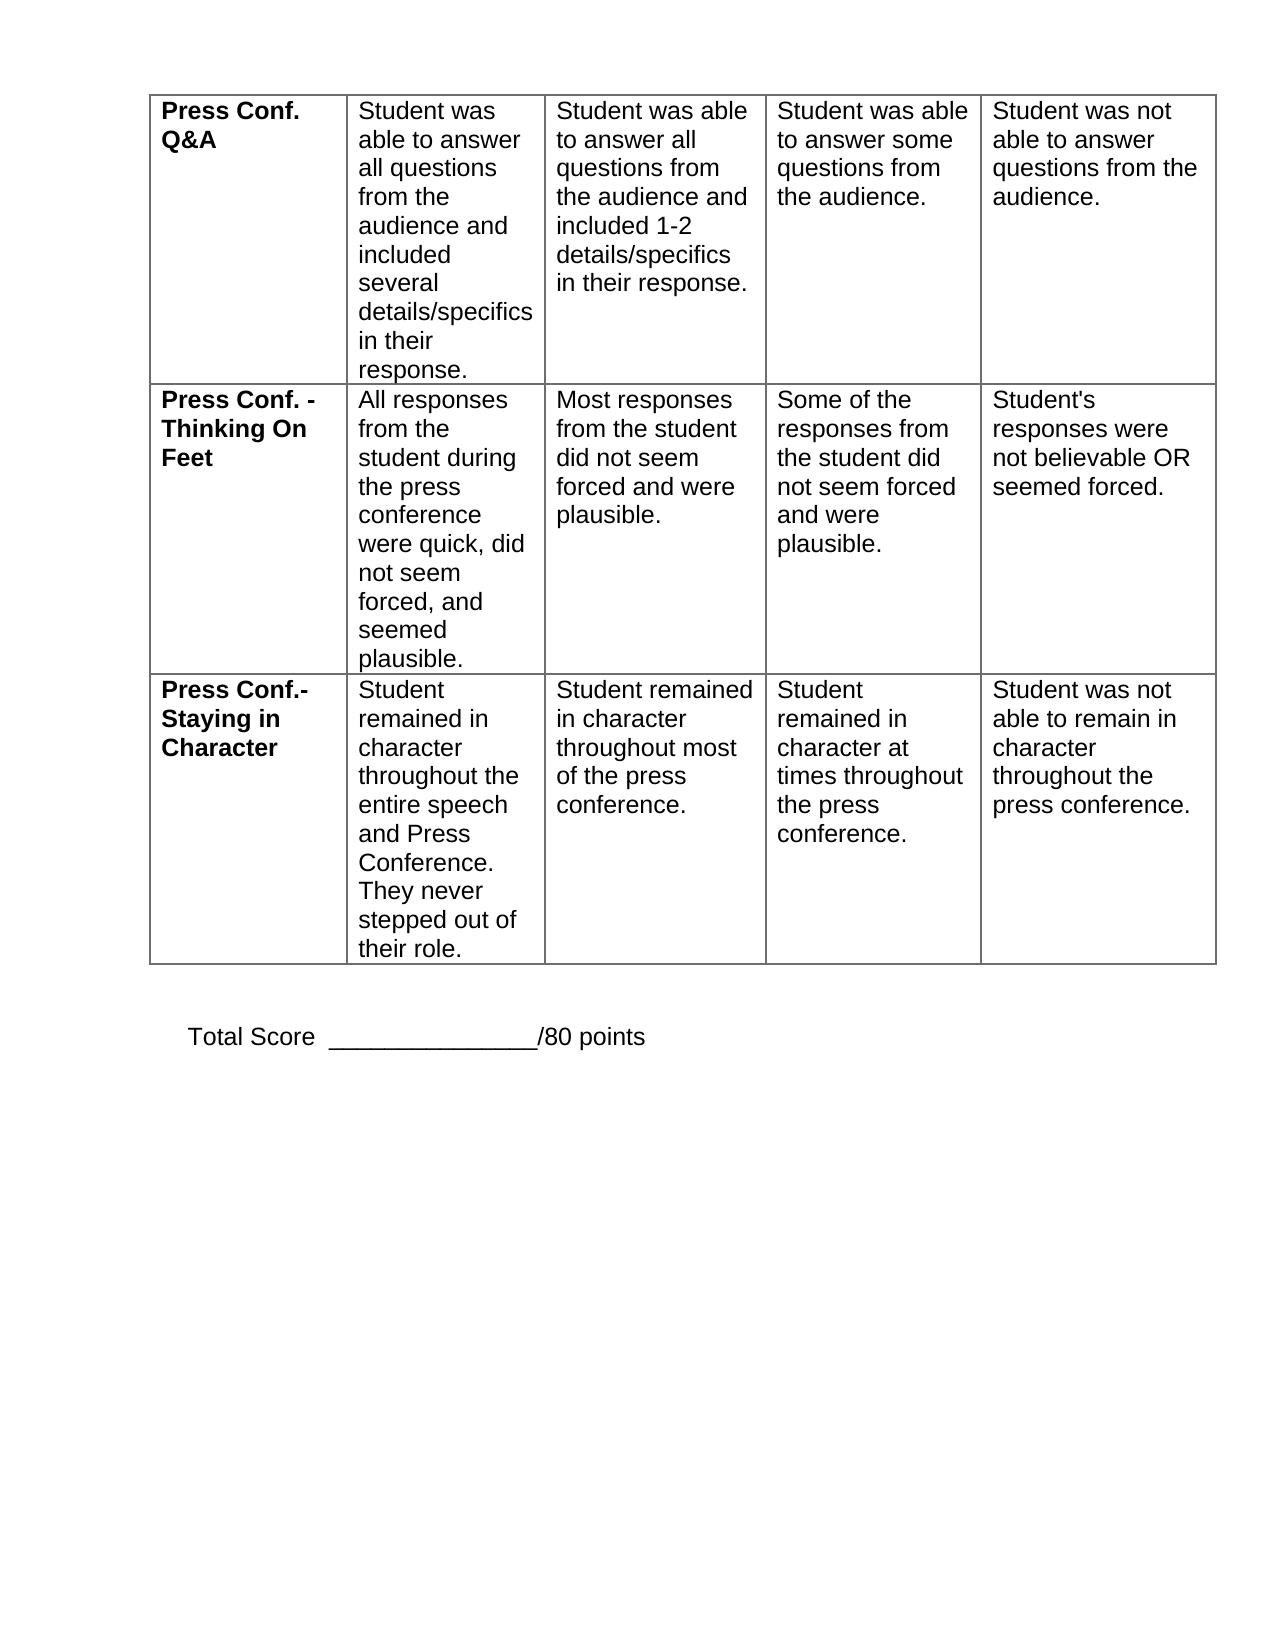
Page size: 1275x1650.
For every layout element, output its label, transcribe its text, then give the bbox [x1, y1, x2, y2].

table_cell Press Conf.- Staying in Character [151, 675, 346, 962]
table_cell Most responses from the student did not seem forced and were plausible. [546, 385, 765, 673]
table_cell Student remained in character throughout the entire speech and Press Conference. They never stepped out of their role. [348, 675, 544, 962]
table_cell Press Conf. - Thinking On Feet [151, 385, 346, 673]
table_cell Press Conf. Q&A [151, 96, 346, 383]
table_cell Some of the responses from the student did not seem forced and were plausible. [767, 385, 980, 673]
table_cell Student was able to answer all questions from the audience and included several details/specifics in their response. [348, 96, 544, 383]
table_cell All responses from the student during the press conference were quick, did not seem forced, and seemed plausible. [348, 385, 544, 673]
table_cell Student was not able to answer questions from the audience. [982, 96, 1215, 383]
table_cell Student was able to answer all questions from the audience and included 1-2 details/specifics in their response. [546, 96, 765, 383]
table_cell Student's responses were not believable OR seemed forced. [982, 385, 1215, 673]
table_cell Student was not able to remain in character throughout the press conference. [982, 675, 1215, 962]
table_cell Student remained in character throughout most of the press conference. [546, 675, 765, 962]
text Total Score _______________/80 points [187, 1022, 1087, 1051]
table_cell Student remained in character at times throughout the press conference. [767, 675, 980, 962]
table_cell Student was able to answer some questions from the audience. [767, 96, 980, 383]
